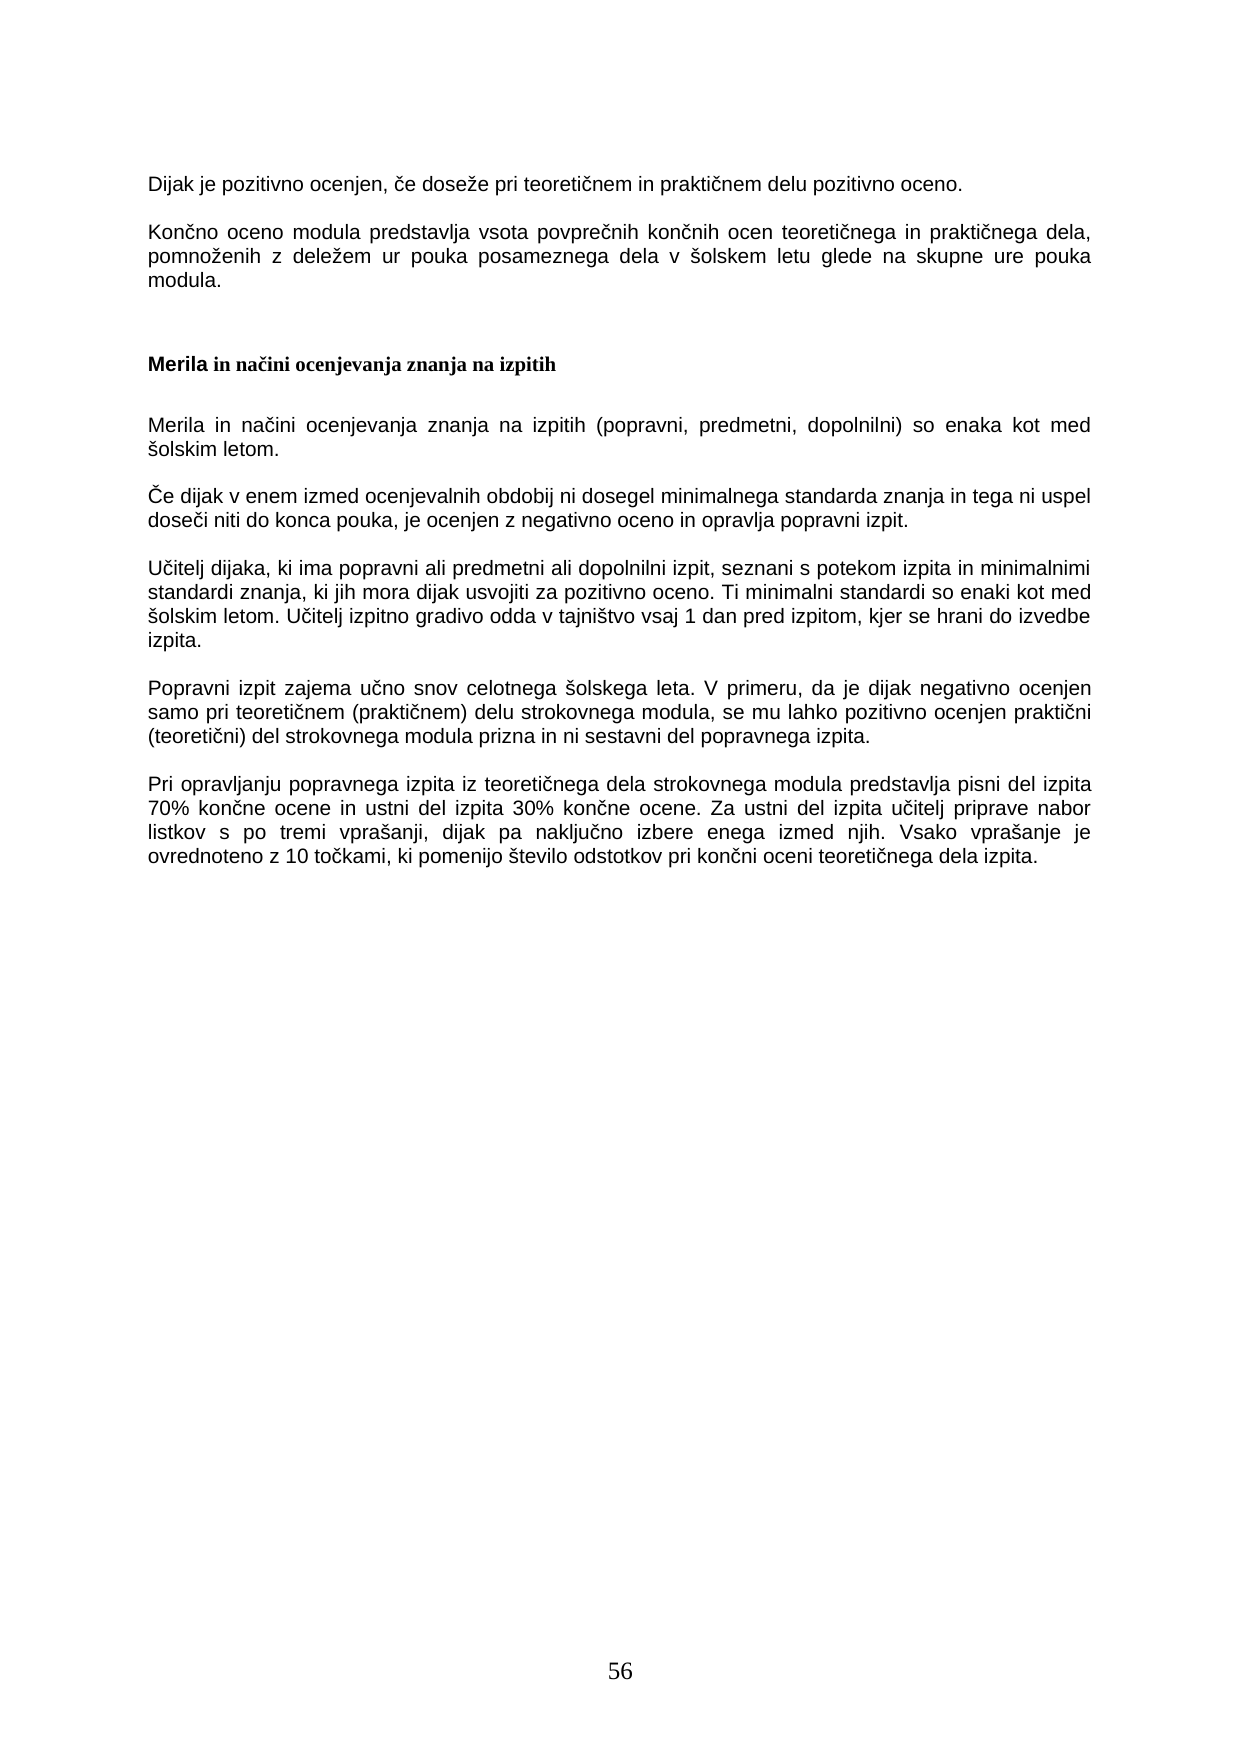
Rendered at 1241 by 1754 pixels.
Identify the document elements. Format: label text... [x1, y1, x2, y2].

text Merila in načini ocenjevanja znanja na izpitih [148, 352, 1093, 376]
text Popravni izpit zajema učno snov celotnega šolskega leta. V primeru, da je dijak negativno ocenjen samo pri teoretičnem (praktičnem) delu strokovnega modula, se mu lahko pozitivno ocenjen praktični (teoretični) del strokovnega modula prizna in ni sestavni del popravnega izpita. [148, 676, 1093, 748]
text Dijak je pozitivno ocenjen, če doseže pri teoretičnem in praktičnem delu pozitivno oceno. [148, 172, 1093, 196]
text Končno oceno modula predstavlja vsota povprečnih končnih ocen teoretičnega in praktičnega dela, pomnoženih z deležem ur pouka posameznega dela v šolskem letu glede na skupne ure pouka modula. [148, 219, 1093, 291]
text Če dijak v enem izmed ocenjevalnih obdobij ni dosegel minimalnega standarda znanja in tega ni uspel doseči niti do konca pouka, je ocenjen z negativno oceno in opravlja popravni izpit. [148, 484, 1093, 532]
text Pri opravljanju popravnega izpita iz teoretičnega dela strokovnega modula predstavlja pisni del izpita 70% končne ocene in ustni del izpita 30% končne ocene. Za ustni del izpita učitelj priprave nabor listkov s po tremi vprašanji, dijak pa naključno izbere enega izmed njih. Vsako vprašanje je ovrednoteno z 10 točkami, ki pomenijo število odstotkov pri končni oceni teoretičnega dela izpita. [148, 772, 1093, 868]
text Merila in načini ocenjevanja znanja na izpitih (popravni, predmetni, dopolnilni) so enaka kot med šolskim letom. [148, 412, 1093, 460]
text Učitelj dijaka, ki ima popravni ali predmetni ali dopolnilni izpit, seznani s potekom izpita in minimalnimi standardi znanja, ki jih mora dijak usvojiti za pozitivno oceno. Ti minimalni standardi so enaki kot med šolskim letom. Učitelj izpitno gradivo odda v tajništvo vsaj 1 dan pred izpitom, kjer se hrani do izvedbe izpita. [148, 556, 1093, 652]
